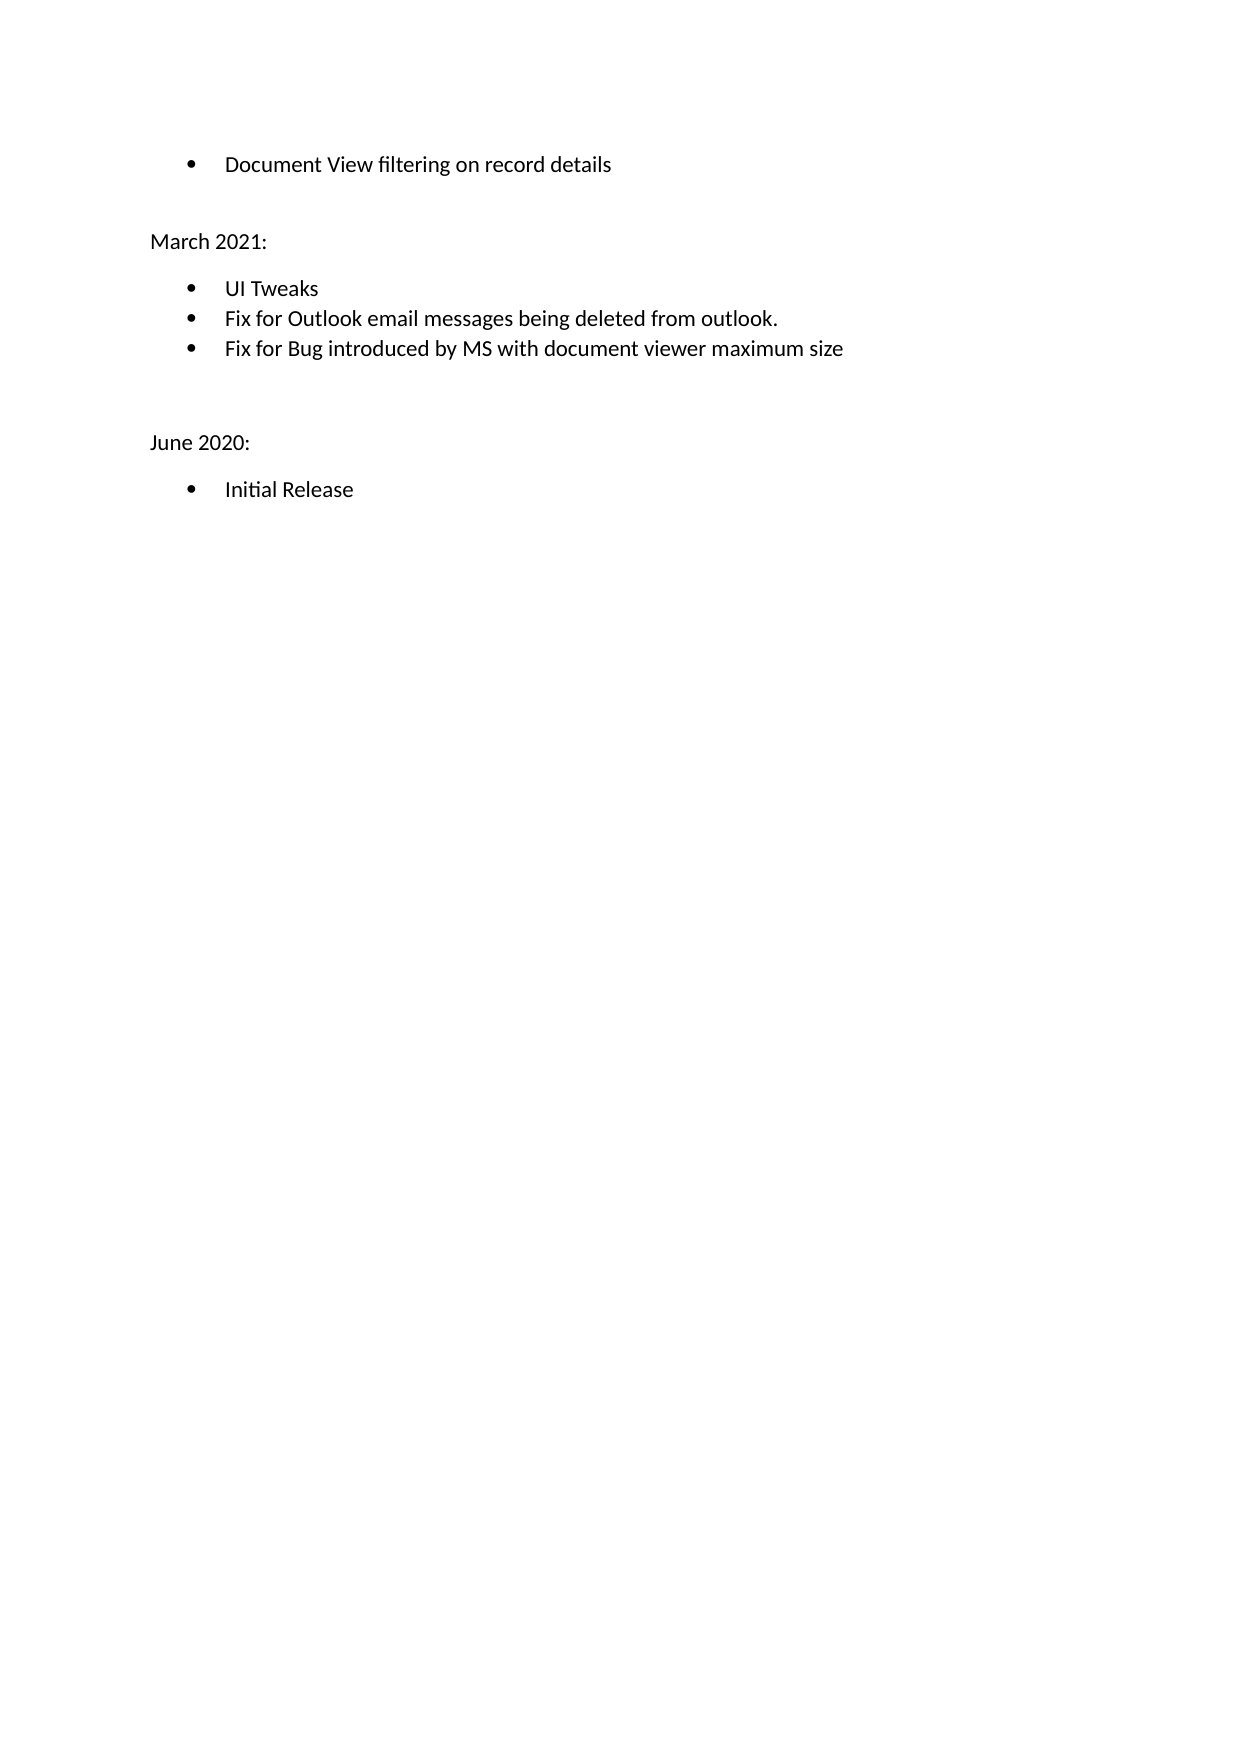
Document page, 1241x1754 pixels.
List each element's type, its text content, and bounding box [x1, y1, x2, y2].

list UI Tweaks [187, 274, 1090, 302]
text June 2020: [150, 428, 1090, 456]
list Fix for Outlook email messages being deleted from outlook. [187, 304, 1090, 332]
list Fix for Bug introduced by MS with document viewer maximum size [187, 334, 1090, 362]
list Document View filtering on record details [187, 150, 1090, 178]
text March 2021: [150, 227, 1090, 255]
list Initial Release [187, 475, 1090, 503]
